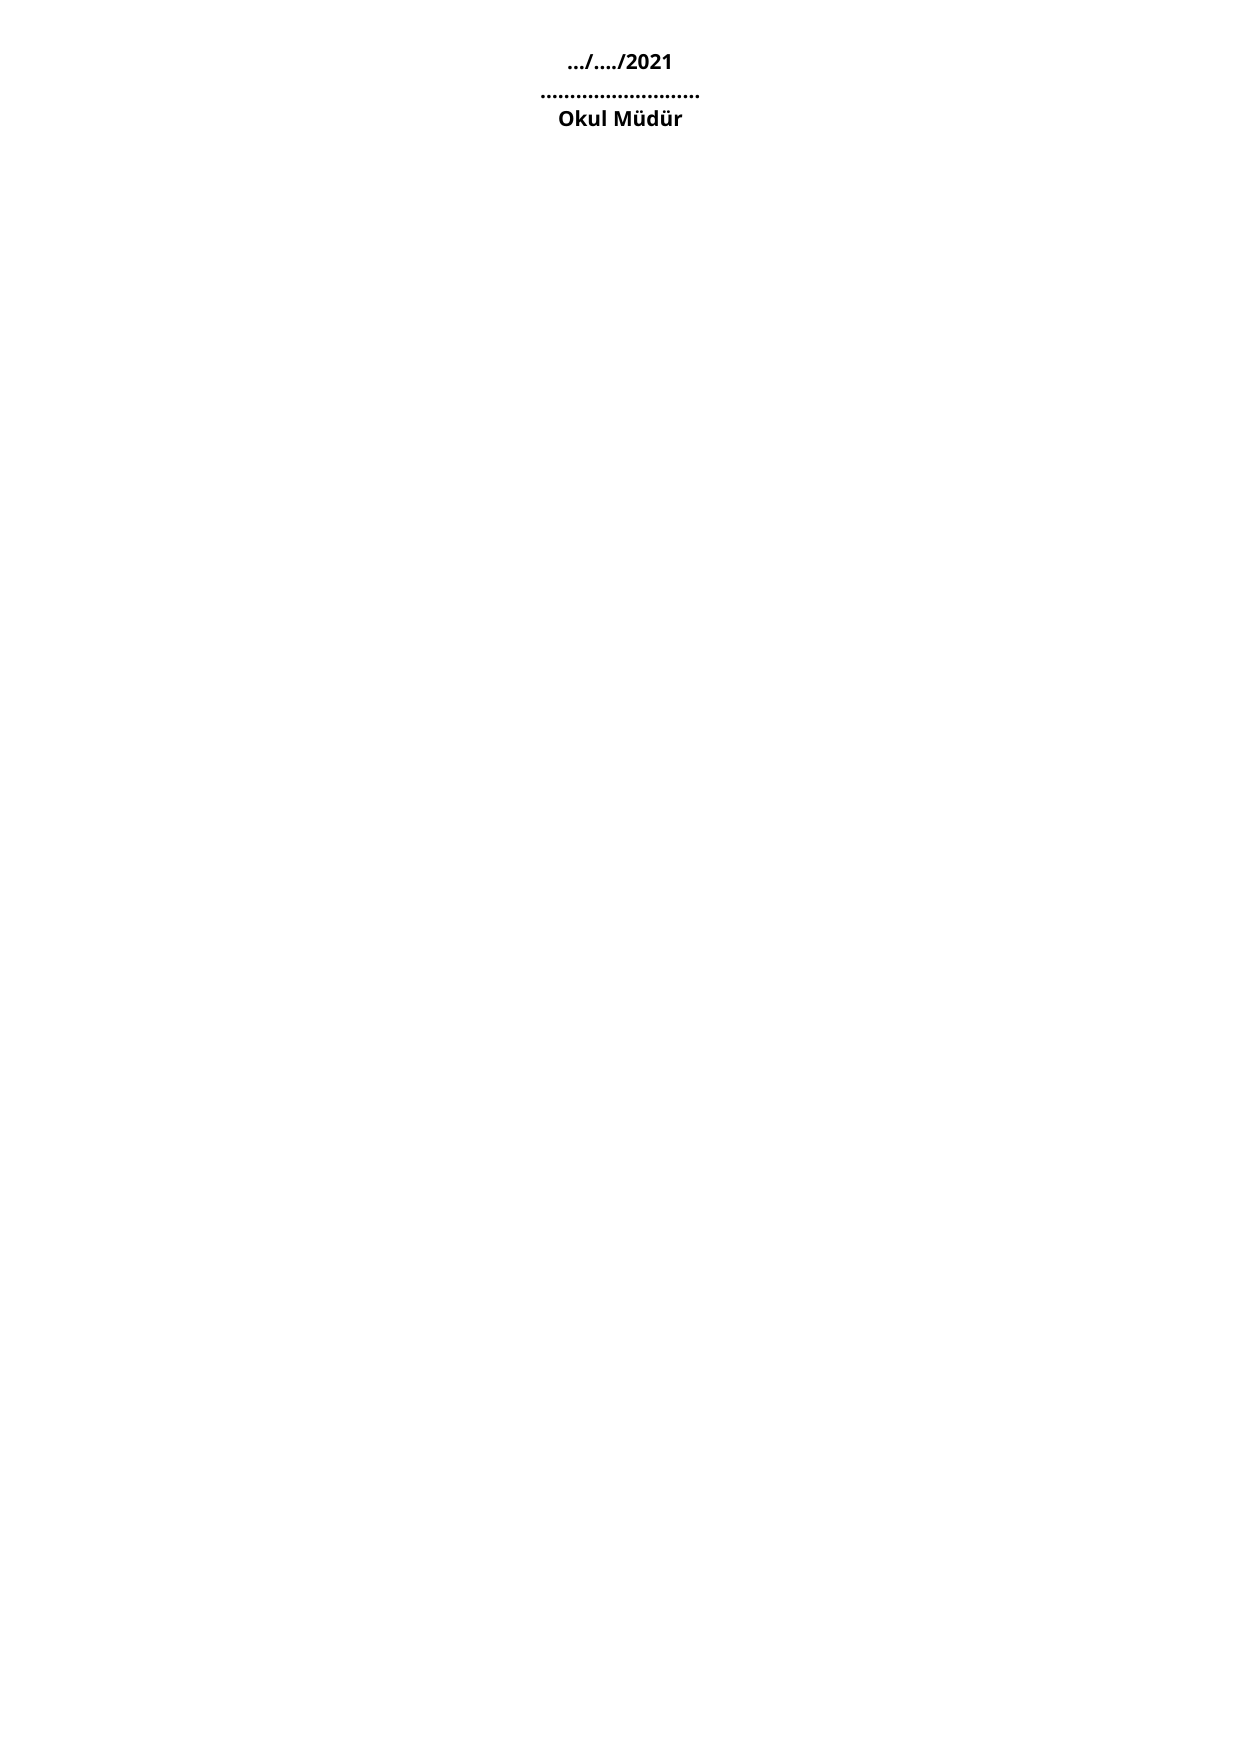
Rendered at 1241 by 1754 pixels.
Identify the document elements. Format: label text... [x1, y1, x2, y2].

text …/…./2021 [148, 47, 1092, 76]
text Okul Müdür [148, 104, 1092, 133]
text ……………………… [148, 76, 1092, 104]
